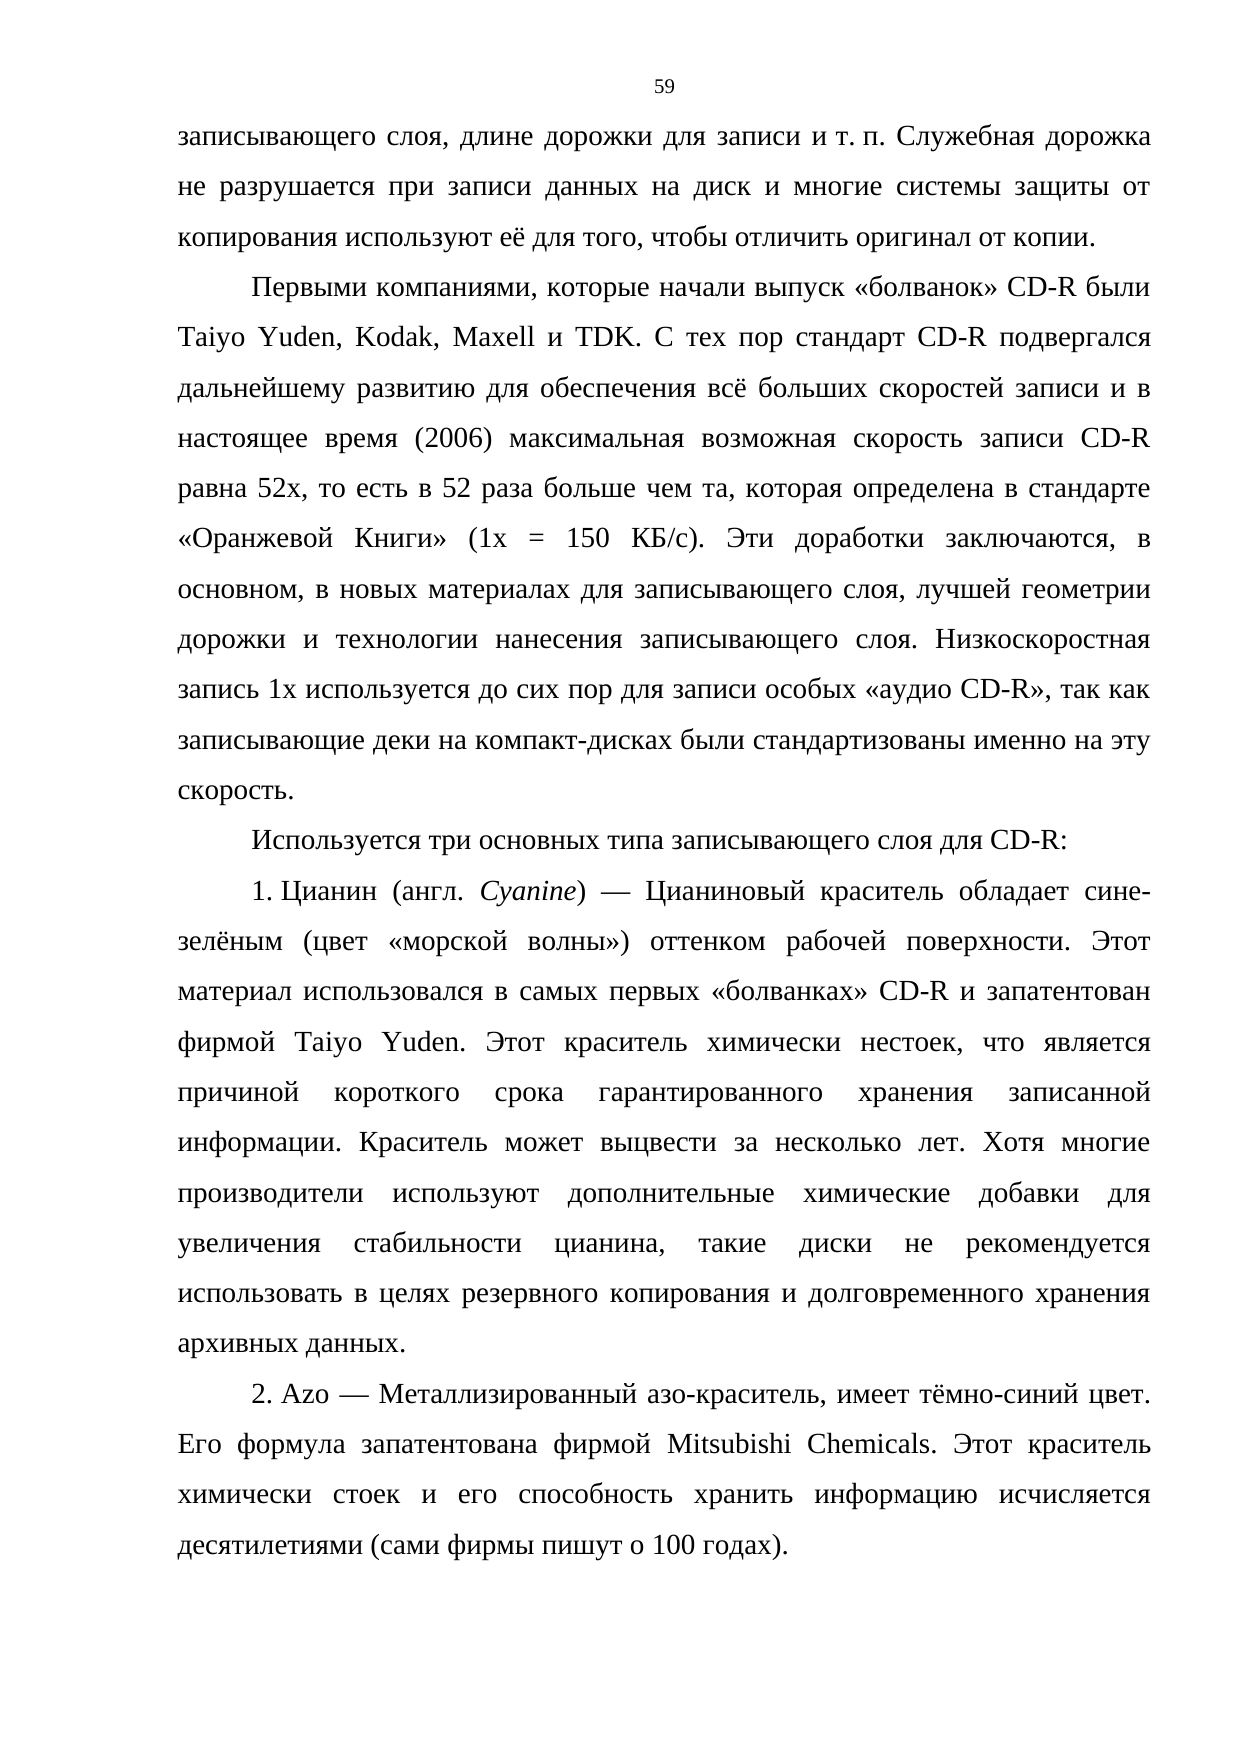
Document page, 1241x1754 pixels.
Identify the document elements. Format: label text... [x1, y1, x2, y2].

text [177, 118, 1152, 252]
list Цианин (англ. Cyanine) — Цианиновый краситель обладает сине-зелёным (цвет «морской волны») оттенком рабочей поверхности. Этот материал использовался в самых первых «болванках» CD-R и запатентован фирмой Taiyo Yuden. Этот краситель химически нестоек, что является причиной короткого срока гарантированного хранения записанной информации. Краситель может выцвести за несколько лет. Хотя многие производители используют дополнительные химические добавки для увеличения стабильности цианина, такие диски не рекомендуется использовать в целях резервного копирования и долговременного хранения архивных данных. [177, 873, 1152, 1359]
text Используется три основных типа записывающего слоя для CD-R: [177, 822, 1152, 856]
text Первыми компаниями, которые начали выпуск «болванок» CD-R были Taiyo Yuden, Kodak, Maxell и TDK. С тех пор стандарт CD-R подвергался дальнейшему развитию для обеспечения всё больших скоростей записи и в настоящее время (2006) максимальная возможная скорость записи CD-R равна 52x, то есть в 52 раза больше чем та, которая определена в стандарте «Оранжевой Книги» (1x = 150 КБ/с). Эти доработки заключаются, в основном, в новых материалах для записывающего слоя, лучшей геометрии дорожки и технологии нанесения записывающего слоя. Низкоскоростная запись 1х используется до сих пор для записи особых «аудио CD-R», так как записывающие деки на компакт-дисках были стандартизованы именно на эту скорость. [177, 269, 1152, 806]
list Azo — Металлизированный азо-краситель, имеет тёмно-синий цвет. Его формула запатентована фирмой Mitsubishi Chemicals. Этот краситель химически стоек и его способность хранить информацию исчисляется десятилетиями (сами фирмы пишут о 100 годах). [177, 1376, 1152, 1560]
